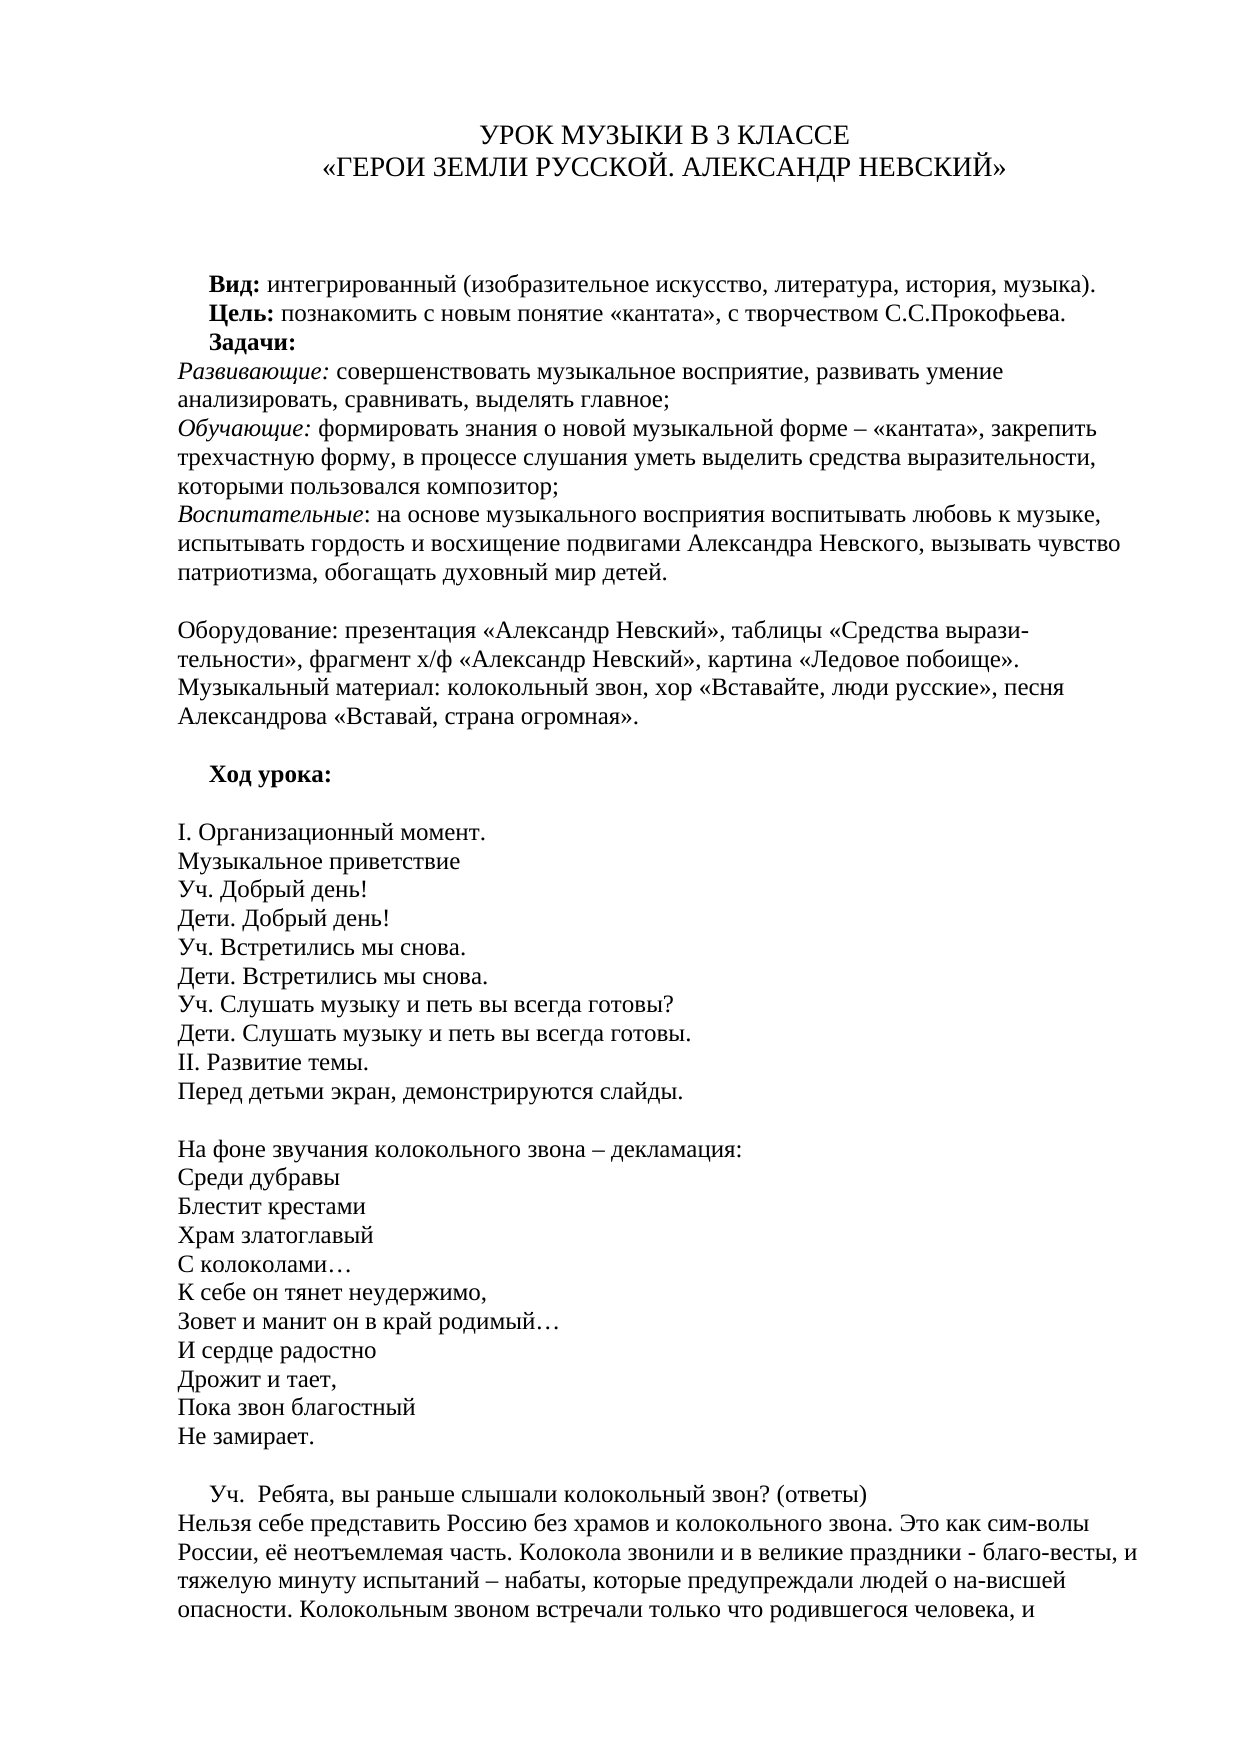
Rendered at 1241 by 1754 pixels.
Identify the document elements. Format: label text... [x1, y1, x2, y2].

text I. Организационный момент. Музыкальное приветствие Уч. Добрый день! Дети. Добрый день! Уч. Встретились мы снова. Дети. Встретились мы снова. Уч. Слушать музыку и петь вы всегда готовы? Дети. Слушать музыку и петь вы всегда готовы. II. Развитие темы. Перед детьми экран, демонстрируются слайды. [177, 817, 1152, 1104]
text На фоне звучания колокольного звона – декламация: Среди дубравы Блестит крестами Храм златоглавый С колоколами… К себе он тянет неудержимо, Зовет и манит он в край родимый… И сердце радостно Дрожит и тает, Пока звон благостный Не замирает. [177, 1134, 1152, 1450]
text УРОК МУЗЫКИ В 3 КЛАССЕ «ГЕРОИ ЗЕМЛИ РУССКОЙ. АЛЕКСАНДР НЕВСКИЙ» [177, 118, 1152, 212]
text Оборудование: презентация «Александр Невский», таблицы «Средства вырази-тельности», фрагмент х/ф «Александр Невский», картина «Ледовое побоище». Музыкальный материал: колокольный звон, хор «Вставайте, люди русские», песня Александрова «Вставай, страна огромная». [177, 615, 1152, 730]
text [177, 1479, 1152, 1623]
text Ход урока: [177, 759, 1152, 788]
text Вид: интегрированный (изобразительное искусство, литература, история, музыка). Цель: познакомить с новым понятие «кантата», с творчеством С.С.Прокофьева. Задачи: Развивающие: совершенствовать музыкальное восприятие, развивать умение анализировать, сравнивать, выделять главное; Обучающие: формировать знания о новой музыкальной форме – «кантата», закрепить трехчастную форму, в процессе слушания уметь выделить средства выразительности, которыми пользовался композитор; Воспитательные: на основе музыкального восприятия воспитывать любовь к музыке, испытывать гордость и восхищение подвигами Александра Невского, вызывать чувство патриотизма, обогащать духовный мир детей. [177, 241, 1152, 586]
